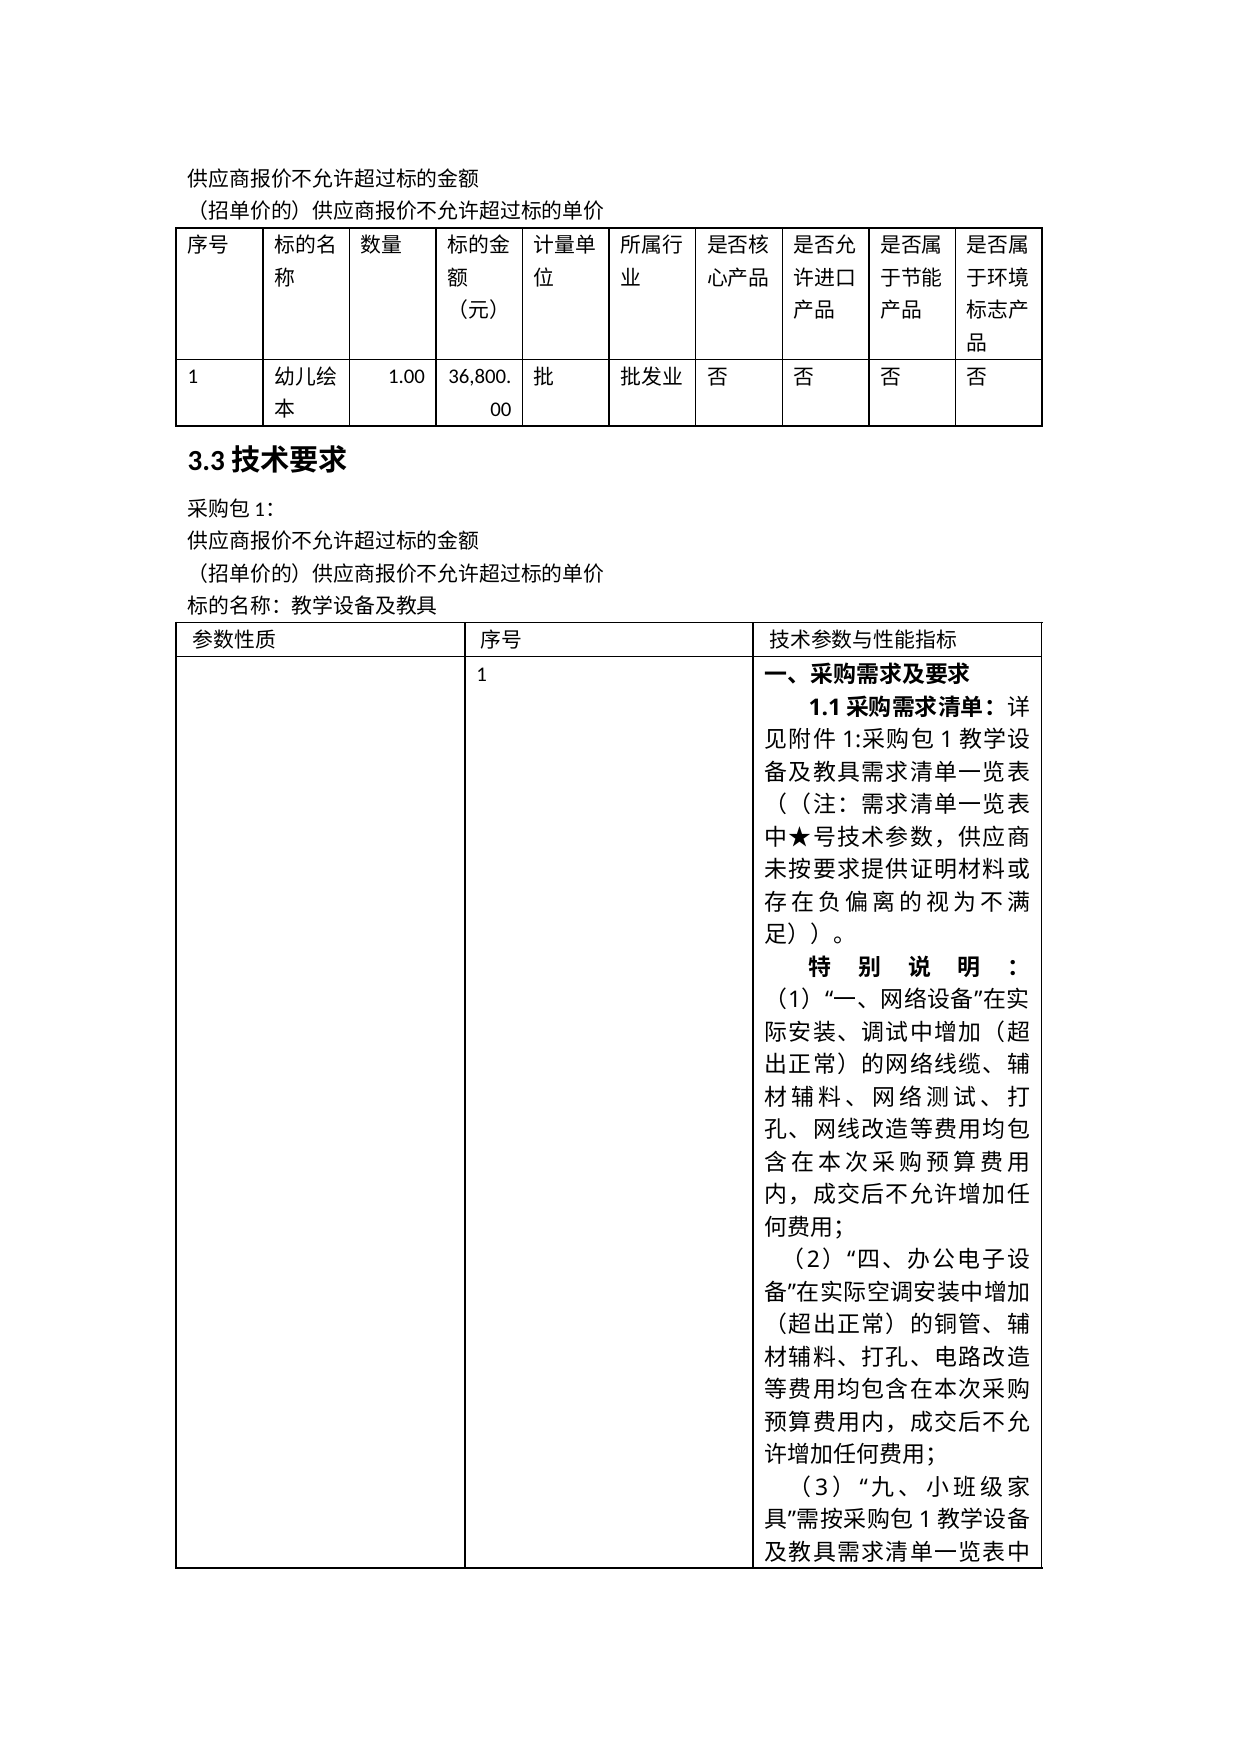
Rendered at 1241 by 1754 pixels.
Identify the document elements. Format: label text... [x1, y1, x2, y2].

text 供应商报价不允许超过标的金额 [187, 524, 1053, 557]
table_cell 1 [177, 360, 262, 425]
table_header 技术参数与性能指标 [754, 623, 1041, 656]
table_cell 批发业 [610, 360, 695, 425]
table_cell 幼儿绘本 [264, 360, 349, 425]
table_cell 1 [466, 657, 752, 1567]
text 3.3技术要求 [187, 427, 1053, 492]
table_header 所属行业 [610, 229, 695, 358]
table_header 数量 [350, 229, 435, 358]
table_cell 否 [696, 360, 782, 425]
table_header 是否核心产品 [696, 229, 782, 358]
table_cell 否 [870, 360, 955, 425]
table_header 计量单位 [523, 229, 608, 358]
table_header 标的名称 [264, 229, 349, 358]
table_cell 1.00 [350, 360, 435, 425]
table_cell 批 [523, 360, 608, 425]
table_header 是否允许进口产品 [783, 229, 868, 358]
table_header 序号 [466, 623, 752, 656]
table_cell 否 [956, 360, 1041, 425]
table_header 标的金额 （元） [437, 229, 522, 358]
table_cell 36,800.00 [437, 360, 522, 425]
table_header 是否属于环境标志产品 [956, 229, 1041, 358]
table_cell [177, 657, 464, 1567]
table_header 参数性质 [177, 623, 464, 656]
text 供应商报价不允许超过标的金额 [187, 162, 1053, 194]
table_header 是否属于节能产品 [870, 229, 955, 358]
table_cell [754, 657, 1041, 1567]
text （招单价的）供应商报价不允许超过标的单价 [187, 557, 1053, 589]
table_header 序号 [177, 229, 262, 358]
text （招单价的）供应商报价不允许超过标的单价 [187, 194, 1053, 227]
table_cell 否 [783, 360, 868, 425]
text 采购包1： [187, 492, 1053, 524]
text 标的名称：教学设备及教具 [187, 589, 1053, 622]
